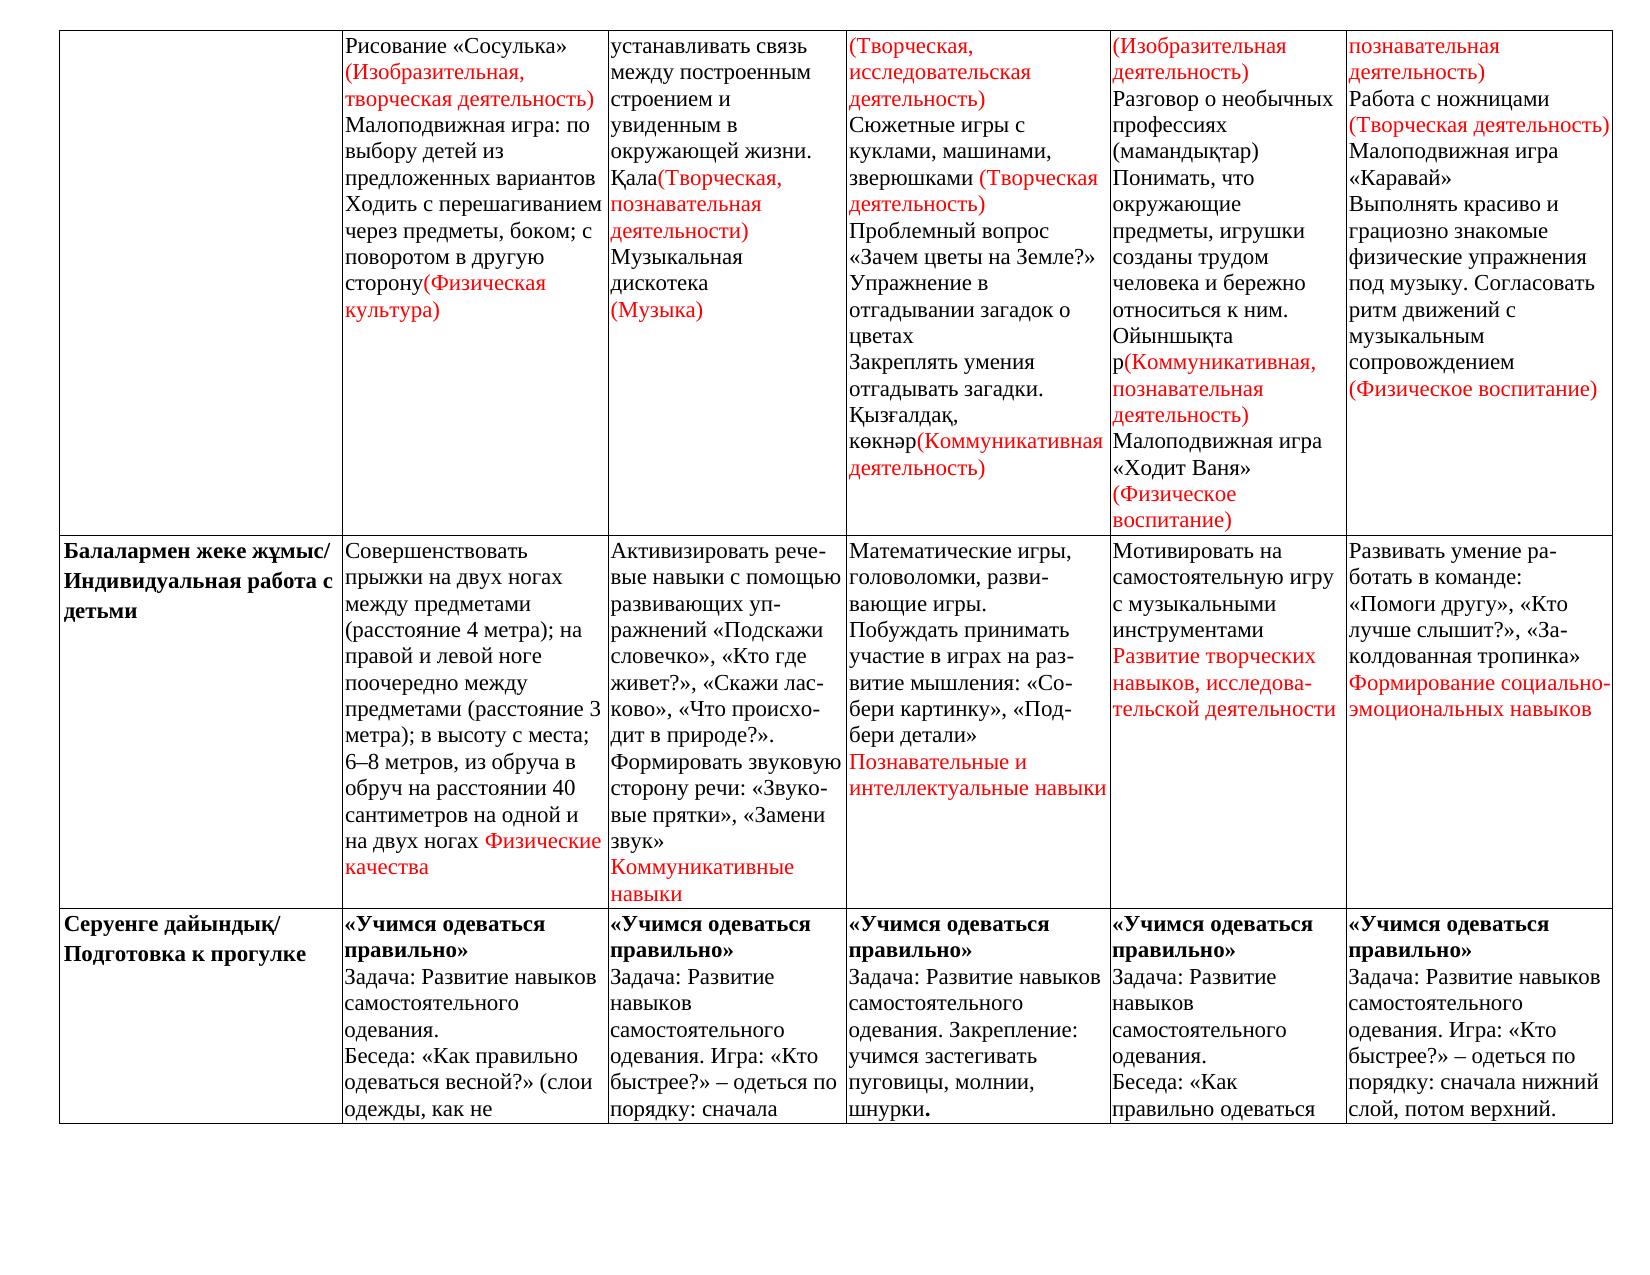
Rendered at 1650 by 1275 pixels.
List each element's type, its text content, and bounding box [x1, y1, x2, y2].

table_cell Развивать умение работать в команде: «Помоги другу», «Кто лучше слышит?», «Заколдованная тропинка» Формирование социально-эмоциональных навыков [1347, 536, 1612, 908]
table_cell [609, 31, 846, 534]
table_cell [60, 31, 342, 534]
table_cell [1347, 31, 1612, 534]
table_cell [1111, 31, 1346, 534]
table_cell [1111, 909, 1346, 1123]
table_cell Совершенствовать прыжки на двух ногах между предметами (расстояние 4 метра); на правой и левой ноге поочередно между предметами (расстояние 3 метра); в высоту с места; 6–8 метров, из обруча в обруч на расстоянии 40 сантиметров на одной и на двух ногах Физические качества [343, 536, 608, 908]
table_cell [847, 31, 1110, 534]
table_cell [60, 909, 342, 1123]
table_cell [847, 909, 1110, 1123]
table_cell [343, 31, 608, 534]
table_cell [1347, 909, 1612, 1123]
table_cell Активизировать речевые навыки с помощью развивающих упражнений «Подскажи словечко», «Кто где живет?», «Скажи ласково», «Что происходит в природе?». Формировать звуковую сторону речи: «Звуковые прятки», «Замени звук» Коммуникативные навыки [609, 536, 846, 908]
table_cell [343, 909, 608, 1123]
table_cell Математические игры, головоломки, развивающие игры. Побуждать принимать участие в играх на развитие мышления: «Собери картинку», «Подбери детали» Познавательные и интеллектуальные навыки [847, 536, 1110, 908]
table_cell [609, 909, 846, 1123]
table_cell Балалармен жеке жұмыс/ Индивидуальная работа с детьми [60, 536, 342, 908]
table_cell Мотивировать на самостоятельную игру с музыкальными инструментами Развитие творческих навыков, исследовательской деятельности [1111, 536, 1346, 908]
